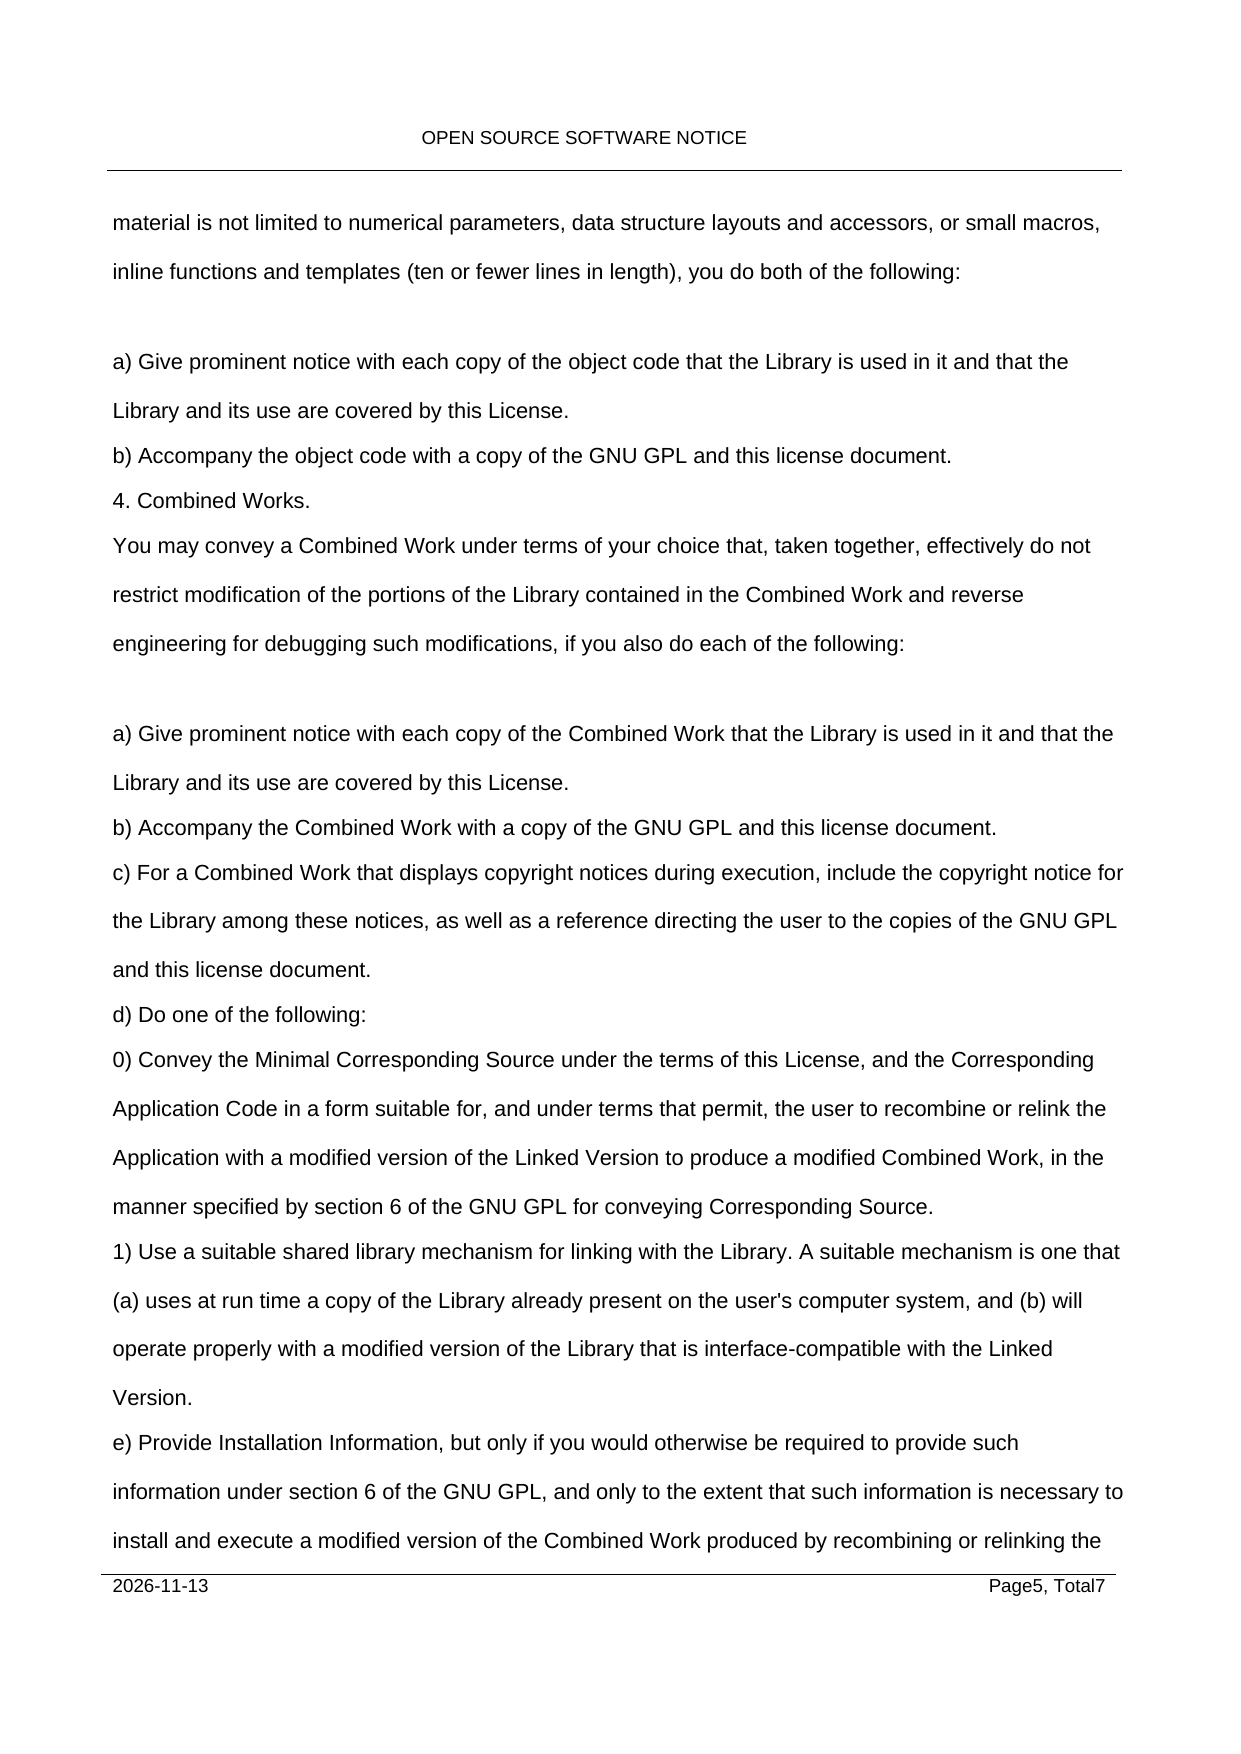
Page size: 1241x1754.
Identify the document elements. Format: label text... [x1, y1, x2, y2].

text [112, 206, 1128, 288]
text b) Accompany the object code with a copy of the GNU GPL and this license document. [112, 439, 1128, 472]
text a) Give prominent notice with each copy of the Combined Work that the Library is used in it and that the Library and its use are covered by this License. [112, 717, 1128, 798]
text d) Do one of the following: [112, 999, 1128, 1031]
text 0) Convey the Minimal Corresponding Source under the terms of this License, and the Corresponding Application Code in a form suitable for, and under terms that permit, the user to recombine or relink the Application with a modified version of the Linked Version to produce a modified Combined Work, in the manner specified by section 6 of the GNU GPL for conveying Corresponding Source. [112, 1044, 1128, 1222]
text You may convey a Combined Work under terms of your choice that, taken together, effectively do not restrict modification of the portions of the Library contained in the Combined Work and reverse engineering for debugging such modifications, if you also do each of the following: [112, 529, 1128, 659]
text b) Accompany the Combined Work with a copy of the GNU GPL and this license document. [112, 811, 1128, 843]
text c) For a Combined Work that displays copyright notices during execution, include the copyright notice for the Library among these notices, as well as a reference directing the user to the copies of the GNU GPL and this license document. [112, 856, 1128, 986]
text a) Give prominent notice with each copy of the object code that the Library is used in it and that the Library and its use are covered by this License. [112, 345, 1128, 427]
text 4. Combined Works. [112, 484, 1128, 517]
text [112, 1426, 1128, 1556]
text 1) Use a suitable shared library mechanism for linking with the Library. A suitable mechanism is one that (a) uses at run time a copy of the Library already present on the user's computer system, and (b) will operate properly with a modified version of the Library that is interface-compatible with the Linked Version. [112, 1235, 1128, 1414]
